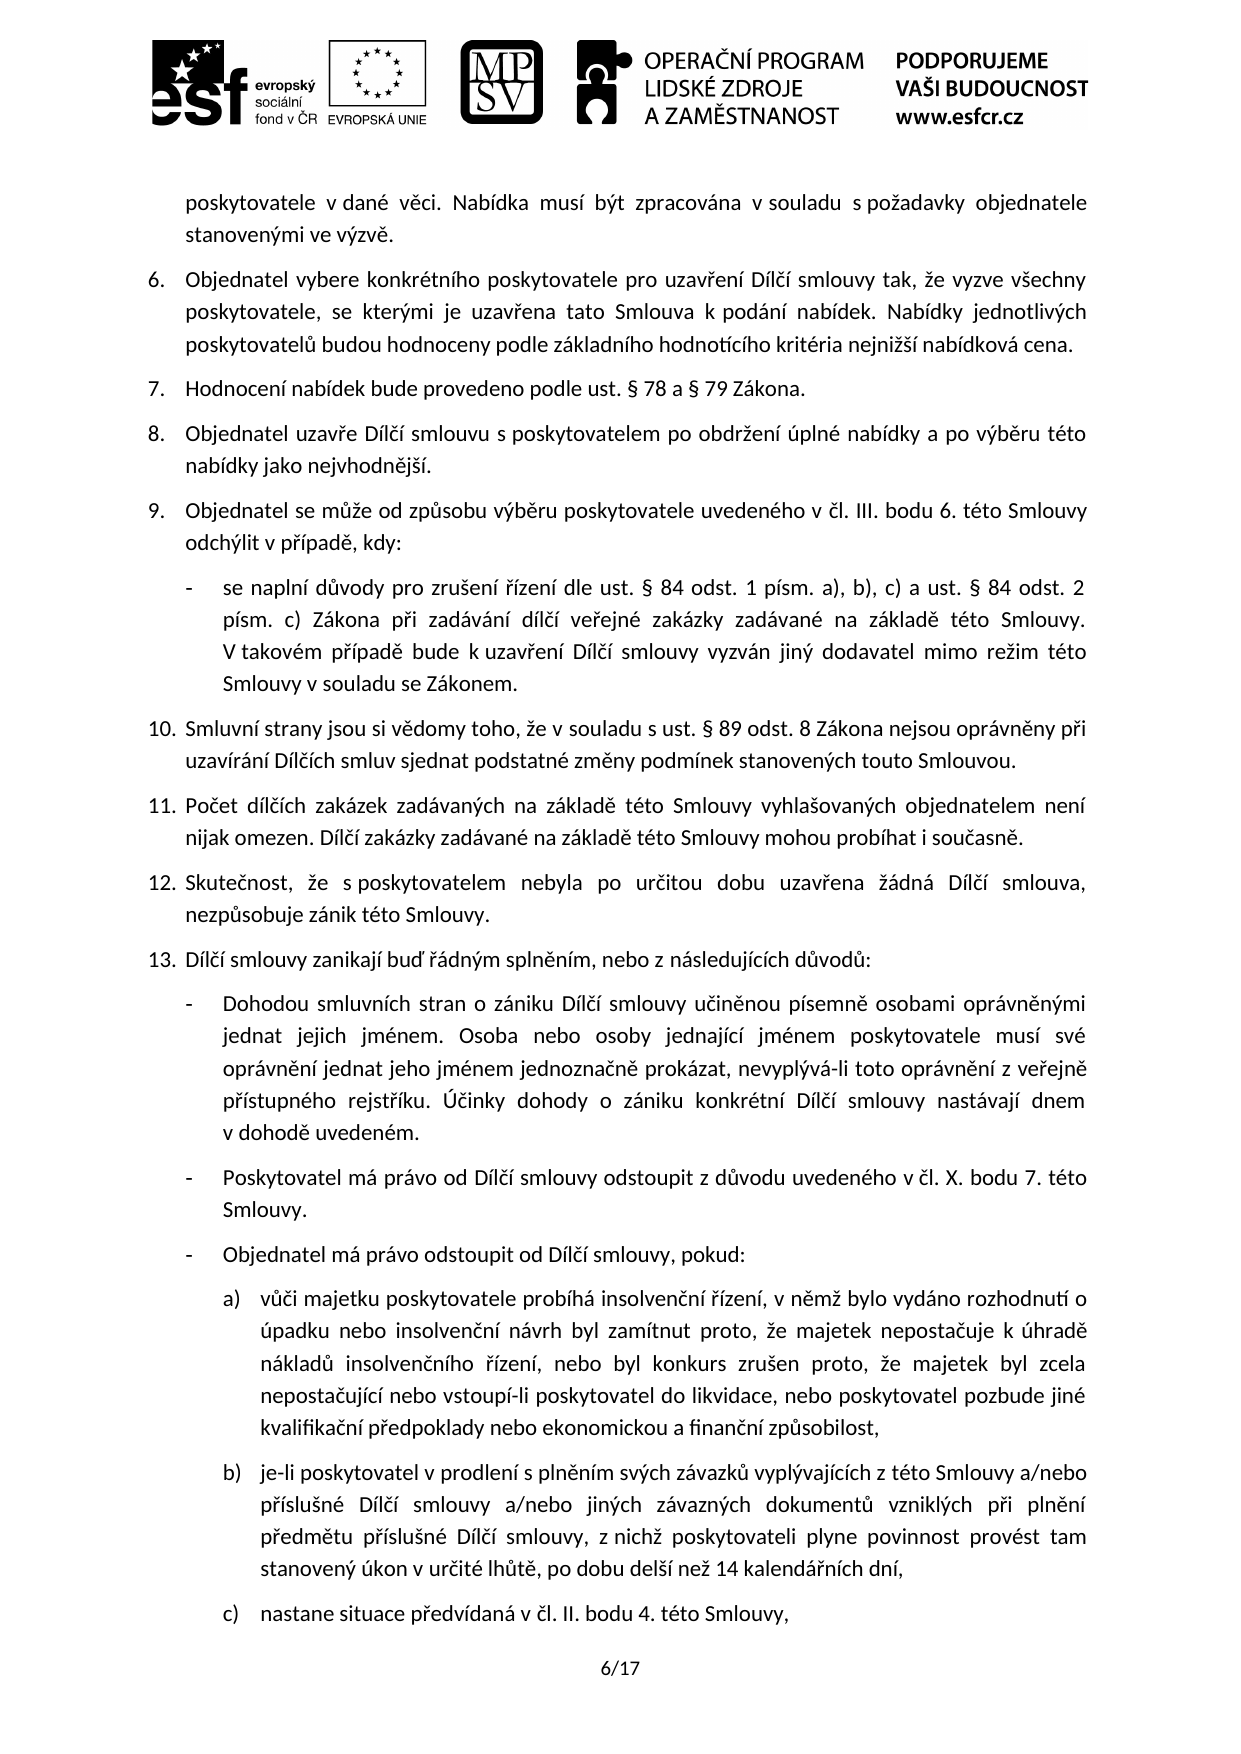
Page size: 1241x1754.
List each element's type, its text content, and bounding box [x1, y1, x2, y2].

list Smluvní strany jsou si vědomy toho, že v souladu s ust. § 89 odst. 8 Zákona nejsou oprávněny při uzavírání Dílčích smluv sjednat podstatné změny podmínek stanovených touto Smlouvou. [148, 714, 1087, 774]
list Skutečnost, že s poskytovatelem nebyla po určitou dobu uzavřena žádná Dílčí smlouva, nezpůsobuje zánik této Smlouvy. [148, 868, 1087, 928]
list Poskytovatel má právo od Dílčí smlouvy odstoupit z důvodu uvedeného v čl. X. bodu 7. této Smlouvy. [185, 1163, 1087, 1223]
list Dílčí smlouvy zanikají buď řádným splněním, nebo z následujících důvodů: [148, 945, 1087, 973]
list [148, 188, 1087, 249]
list Hodnocení nabídek bude provedeno podle ust. § 78 a § 79 Zákona. [148, 374, 1087, 402]
list nastane situace předvídaná v čl. II. bodu 4. této Smlouvy, [223, 1599, 1087, 1627]
list Objednatel uzavře Dílčí smlouvu s poskytovatelem po obdržení úplné nabídky a po výběru této nabídky jako nejvhodnější. [148, 419, 1087, 479]
list Objednatel se může od způsobu výběru poskytovatele uvedeného v čl. III. bodu 6. této Smlouvy odchýlit v případě, kdy: [148, 496, 1087, 556]
list se naplní důvody pro zrušení řízení dle ust. § 84 odst. 1 písm. a), b), c) a ust. § 84 odst. 2 písm. c) Zákona při zadávání dílčí veřejné zakázky zadávané na základě této Smlouvy. V takovém případě bude k uzavření Dílčí smlouvy vyzván jiný dodavatel mimo režim této Smlouvy v souladu se Zákonem. [185, 573, 1087, 697]
list Objednatel vybere konkrétního poskytovatele pro uzavření Dílčí smlouvy tak, že vyzve všechny poskytovatele, se kterými je uzavřena tato Smlouva k podání nabídek. Nabídky jednotlivých poskytovatelů budou hodnoceny podle základního hodnotícího kritéria nejnižší nabídková cena. [148, 265, 1087, 358]
list je-li poskytovatel v prodlení s plněním svých závazků vyplývajících z této Smlouvy a/nebo příslušné Dílčí smlouvy a/nebo jiných závazných dokumentů vzniklých při plnění předmětu příslušné Dílčí smlouvy, z nichž poskytovateli plyne povinnost provést tam stanovený úkon v určité lhůtě, po dobu delší než 14 kalendářních dní, [223, 1458, 1087, 1582]
picture [152, 40, 1089, 130]
list Počet dílčích zakázek zadávaných na základě této Smlouvy vyhlašovaných objednatelem není nijak omezen. Dílčí zakázky zadávané na základě této Smlouvy mohou probíhat i současně. [148, 791, 1087, 851]
list Dohodou smluvních stran o zániku Dílčí smlouvy učiněnou písemně osobami oprávněnými jednat jejich jménem. Osoba nebo osoby jednající jménem poskytovatele musí své oprávnění jednat jeho jménem jednoznačně prokázat, nevyplývá-li toto oprávnění z veřejně přístupného rejstříku. Účinky dohody o zániku konkrétní Dílčí smlouvy nastávají dnem v dohodě uvedeném. [185, 989, 1087, 1146]
list vůči majetku poskytovatele probíhá insolvenční řízení, v němž bylo vydáno rozhodnutí o úpadku nebo insolvenční návrh byl zamítnut proto, že majetek nepostačuje k úhradě nákladů insolvenčního řízení, nebo byl konkurs zrušen proto, že majetek byl zcela nepostačující nebo vstoupí-li poskytovatel do likvidace, nebo poskytovatel pozbude jiné kvalifikační předpoklady nebo ekonomickou a finanční způsobilost, [223, 1284, 1087, 1441]
list Objednatel má právo odstoupit od Dílčí smlouvy, pokud: [185, 1240, 1087, 1268]
